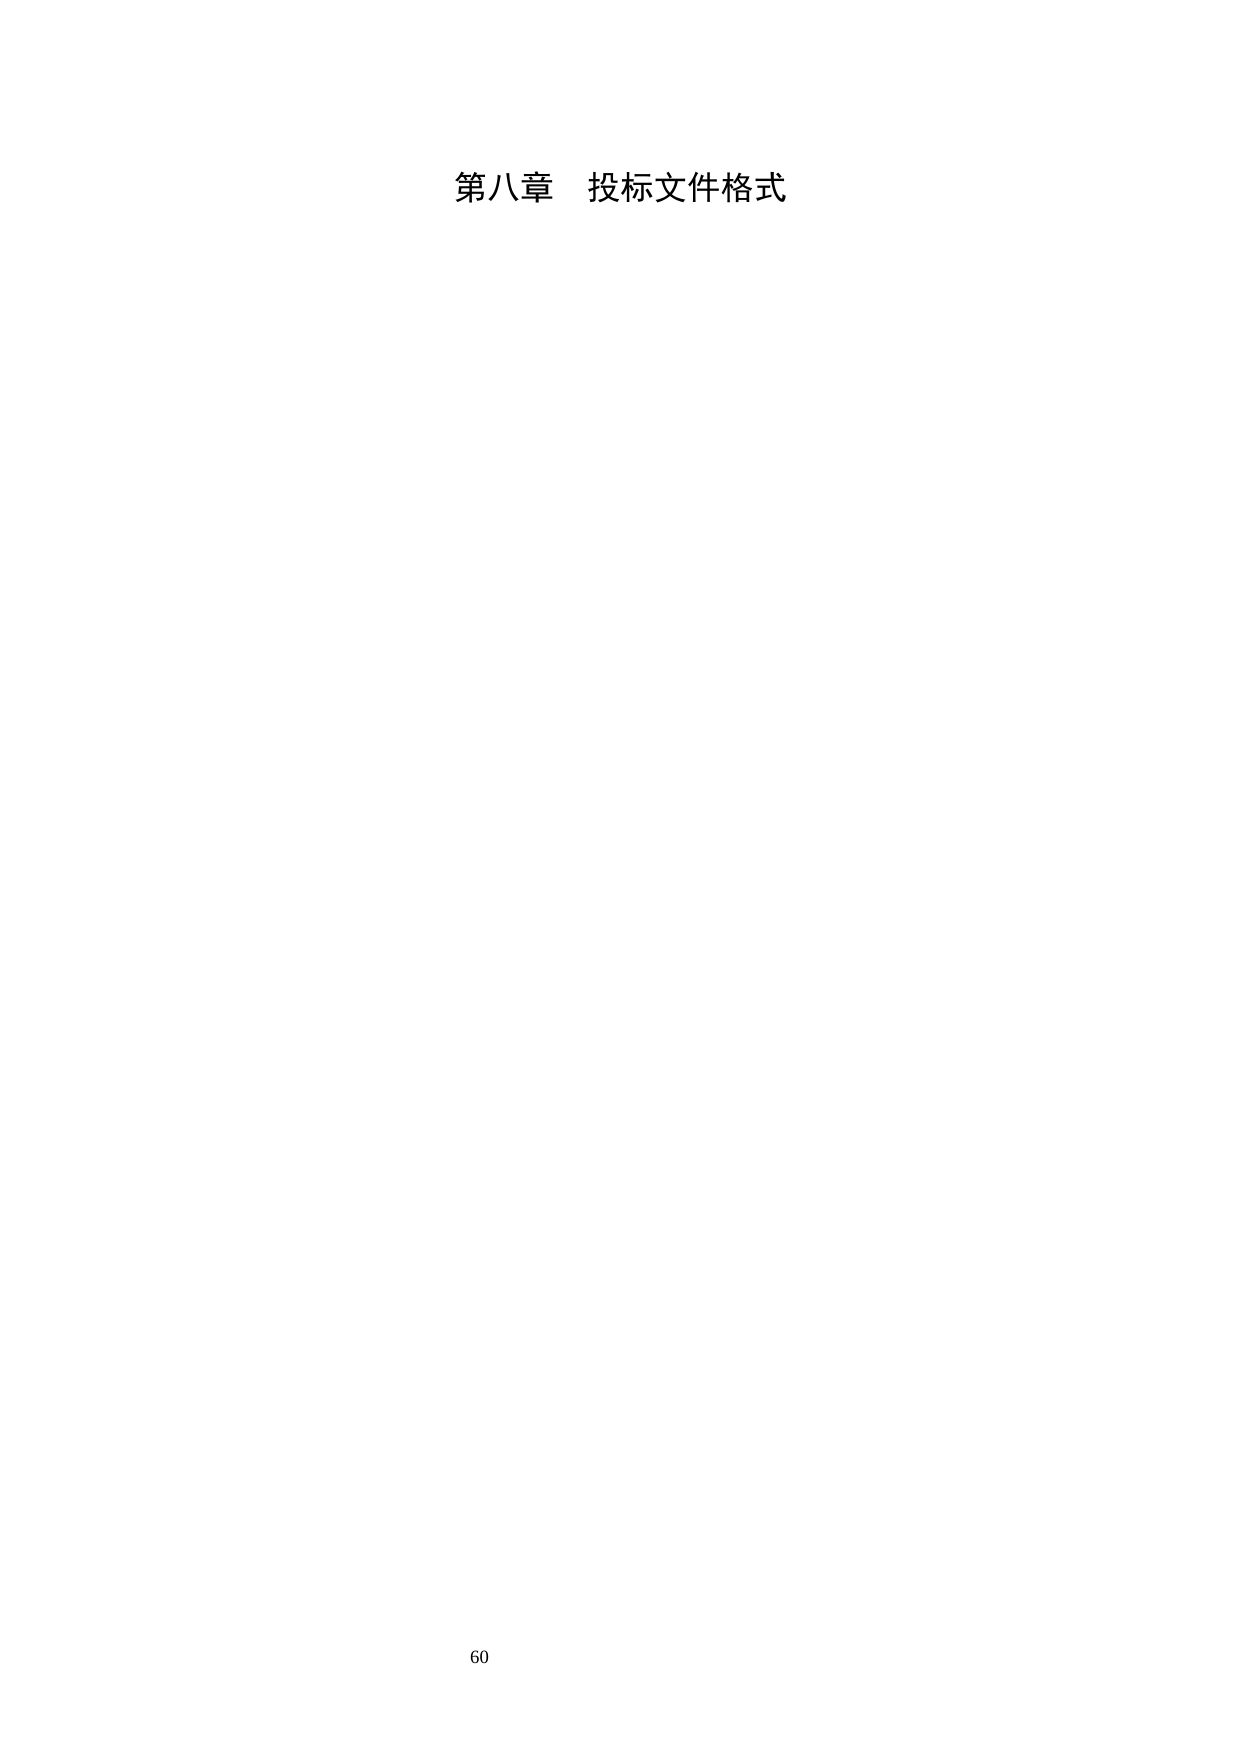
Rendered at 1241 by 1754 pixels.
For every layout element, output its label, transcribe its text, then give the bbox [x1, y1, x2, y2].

text 第八章 投标文件格式 [135, 165, 1105, 208]
